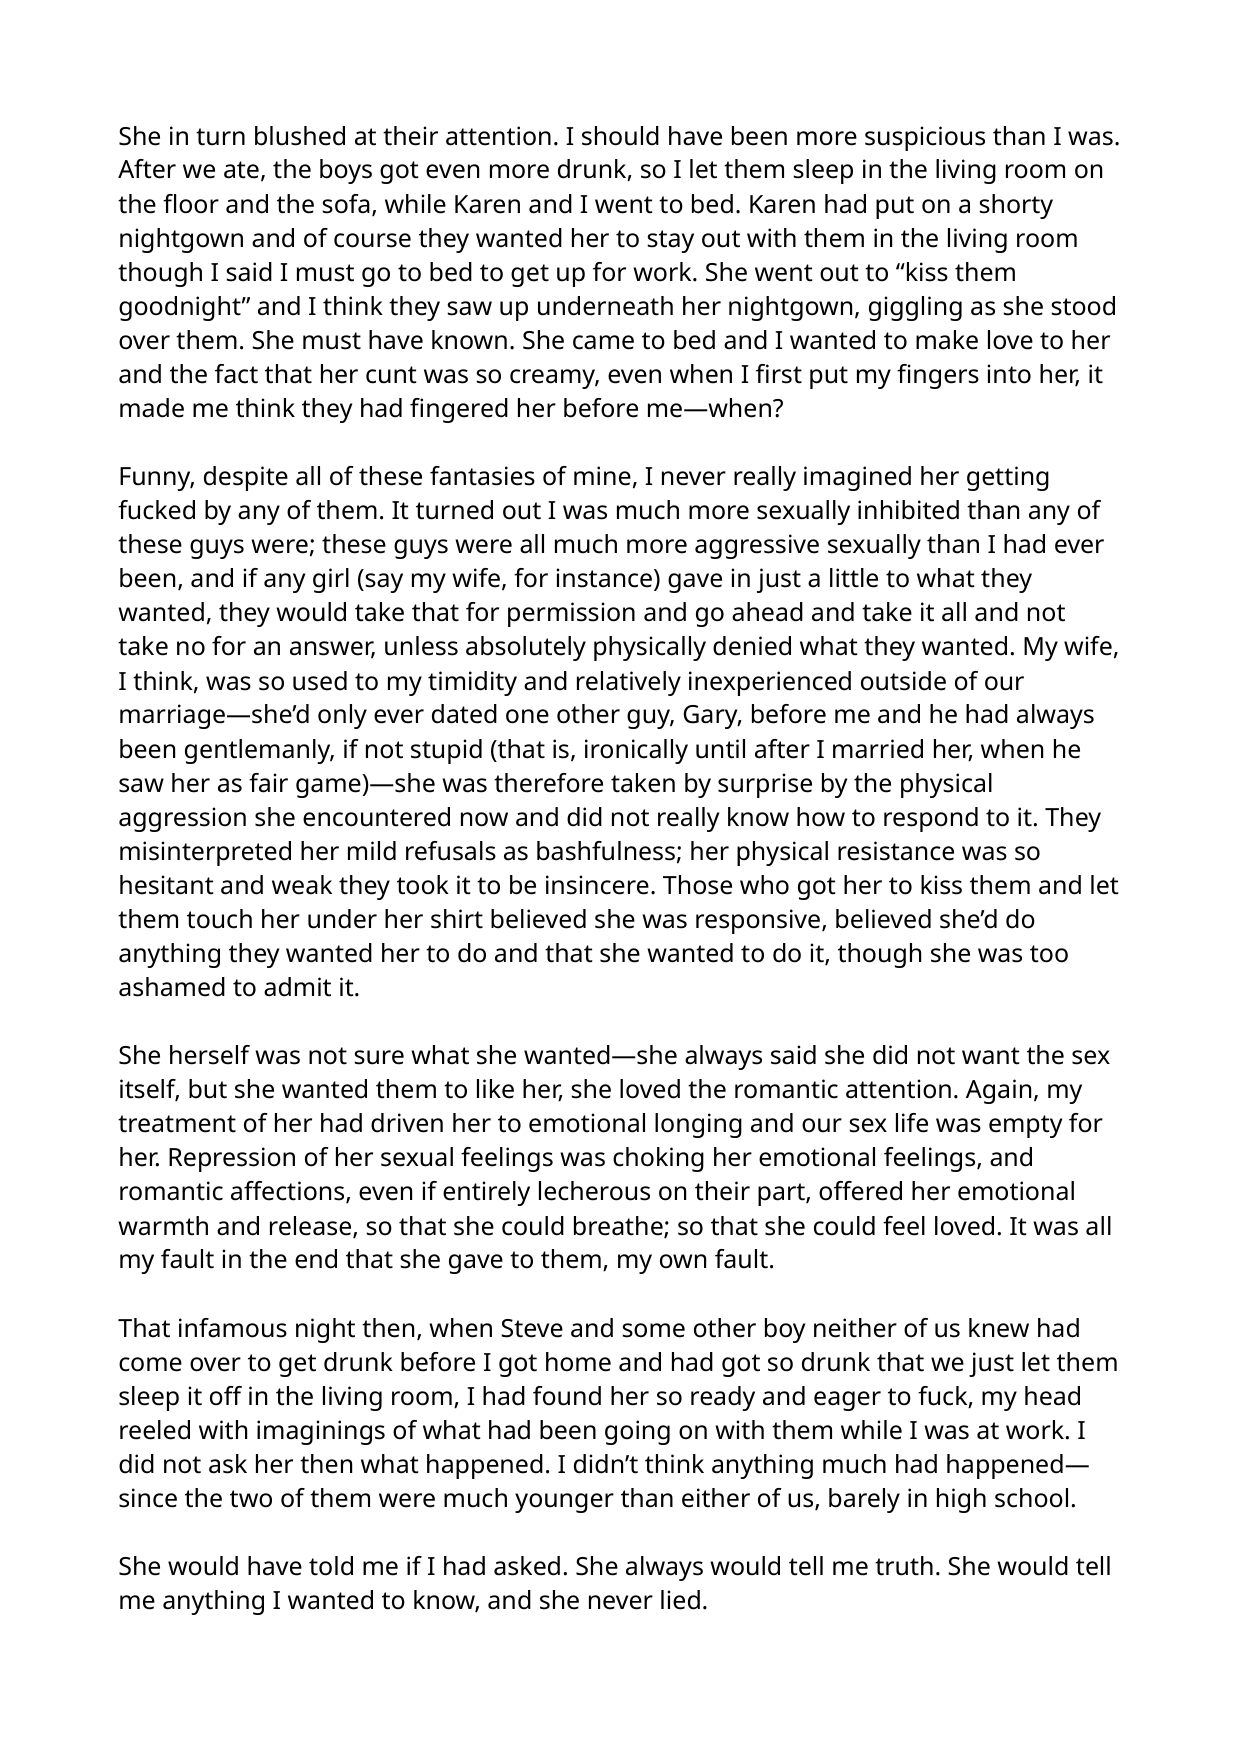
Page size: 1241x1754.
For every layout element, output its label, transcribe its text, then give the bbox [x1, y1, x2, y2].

text That infamous night then, when Steve and some other boy neither of us knew had come over to get drunk before I got home and had got so drunk that we just let them sleep it off in the living room, I had found her so ready and eager to fuck, my head reeled with imaginings of what had been going on with them while I was at work. I did not ask her then what happened. I didn’t think anything much had happened—since the two of them were much younger than either of us, barely in high school. [118, 1310, 1122, 1515]
text She would have told me if I had asked. She always would tell me truth. She would tell me anything I wanted to know, and she never lied. [118, 1549, 1122, 1617]
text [118, 118, 1122, 425]
text She herself was not sure what she wanted—she always said she did not want the sex itself, but she wanted them to like her, she loved the romantic attention. Again, my treatment of her had driven her to emotional longing and our sex life was empty for her. Repression of her sexual feelings was choking her emotional feelings, and romantic affections, even if entirely lecherous on their part, offered her emotional warmth and release, so that she could breathe; so that she could feel loved. It was all my fault in the end that she gave to them, my own fault. [118, 1038, 1122, 1276]
text Funny, despite all of these fantasies of mine, I never really imagined her getting fucked by any of them. It turned out I was much more sexually inhibited than any of these guys were; these guys were all much more aggressive sexually than I had ever been, and if any girl (say my wife, for instance) gave in just a little to what they wanted, they would take that for permission and go ahead and take it all and not take no for an answer, unless absolutely physically denied what they wanted. My wife, I think, was so used to my timidity and relatively inexperienced outside of our marriage—she’d only ever dated one other guy, Gary, before me and he had always been gentlemanly, if not stupid (that is, ironically until after I married her, when he saw her as fair game)—she was therefore taken by surprise by the physical aggression she encountered now and did not really know how to respond to it. They misinterpreted her mild refusals as bashfulness; her physical resistance was so hesitant and weak they took it to be insincere. Those who got her to kiss them and let them touch her under her shirt believed she was responsive, believed she’d do anything they wanted her to do and that she wanted to do it, though she was too ashamed to admit it. [118, 459, 1122, 1004]
